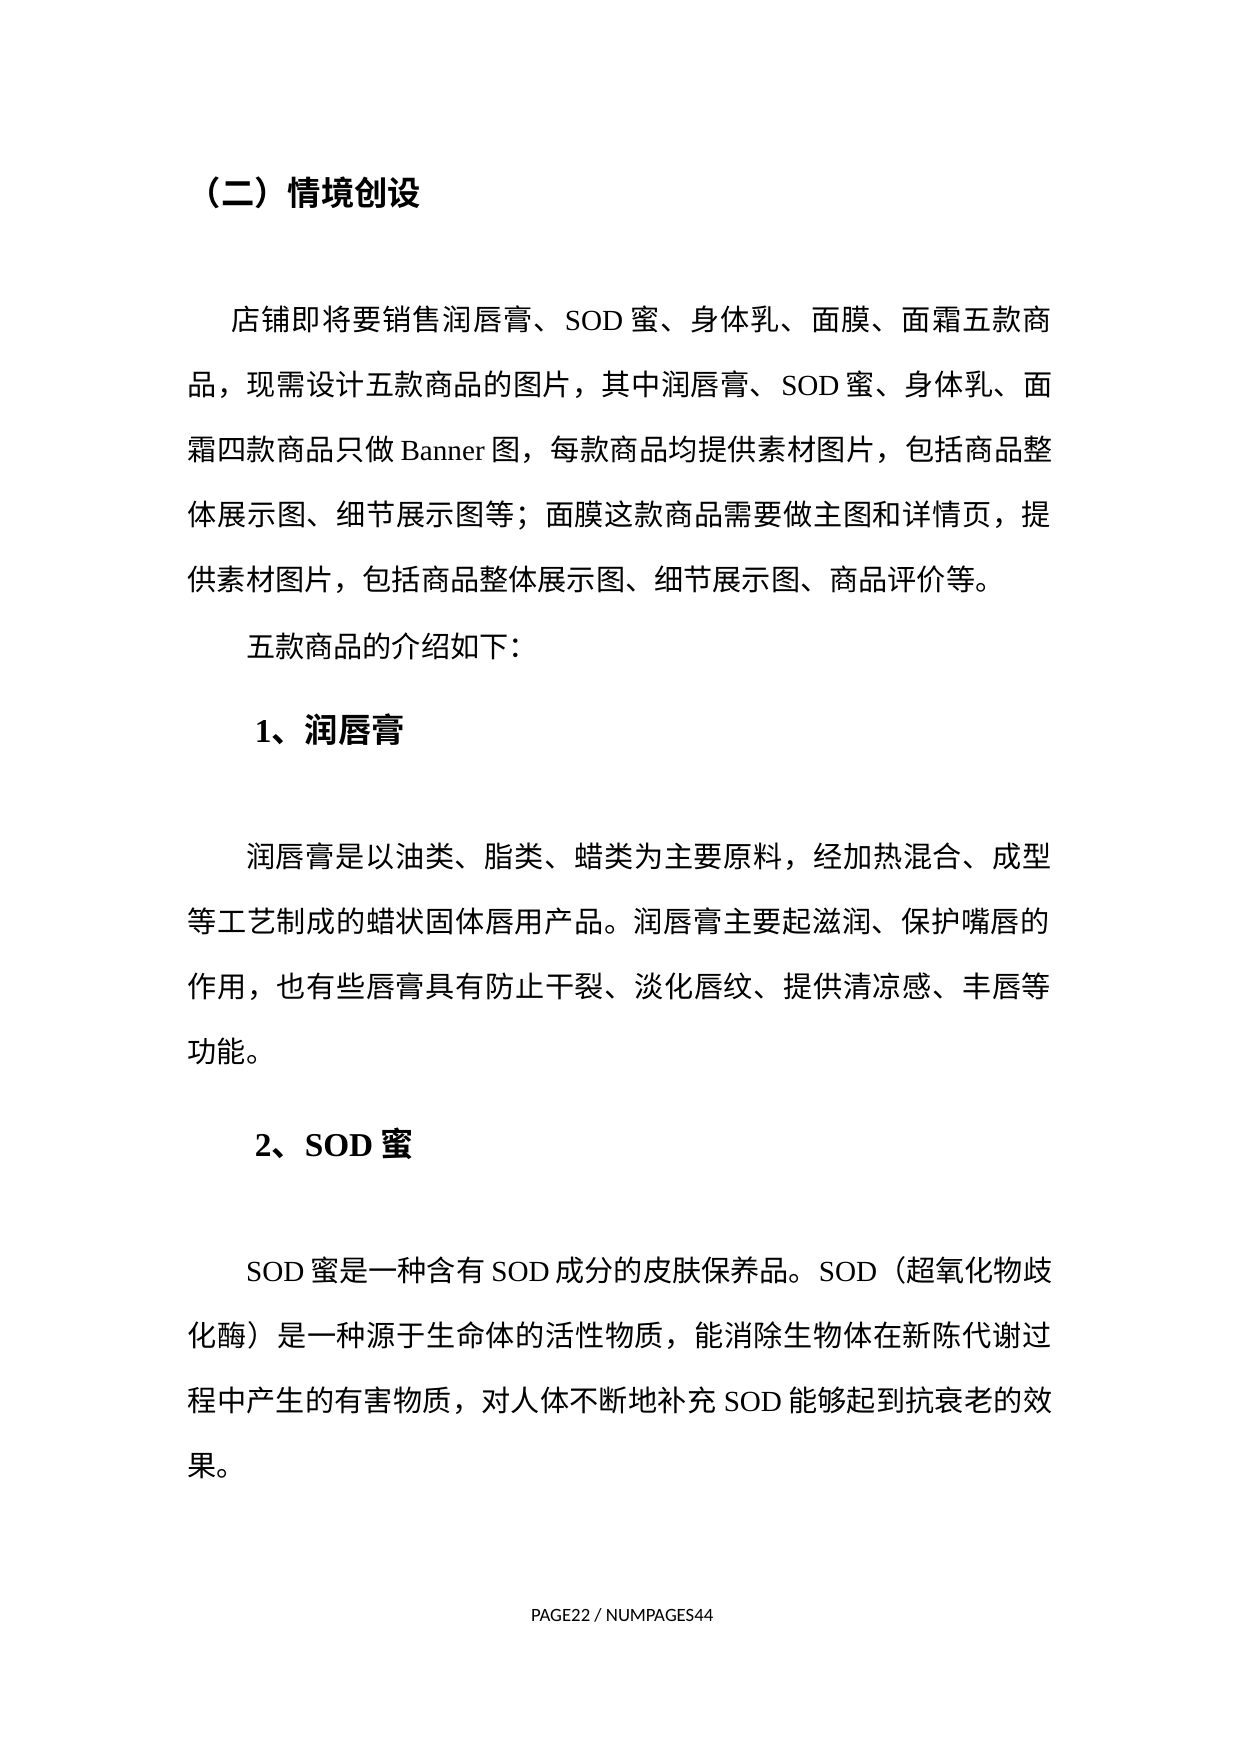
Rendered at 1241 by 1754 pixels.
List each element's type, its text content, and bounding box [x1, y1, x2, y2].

subtitle （二）情境创设 [187, 158, 1053, 223]
subtitle 2、SOD蜜 [187, 1109, 1053, 1174]
text 五款商品的介绍如下： [187, 610, 1053, 669]
text SOD蜜是一种含有SOD成分的皮肤保养品。SOD（超氧化物歧化酶）是一种源于生命体的活性物质，能消除生物体在新陈代谢过程中产生的有害物质，对人体不断地补充SOD能够起到抗衰老的效果。 [187, 1236, 1053, 1496]
text 店铺即将要销售润唇膏、SOD蜜、身体乳、面膜、面霜五款商品，现需设计五款商品的图片，其中润唇膏、SOD蜜、身体乳、面霜四款商品只做Banner图，每款商品均提供素材图片，包括商品整体展示图、细节展示图等；面膜这款商品需要做主图和详情页，提供素材图片，包括商品整体展示图、细节展示图、商品评价等。 [187, 285, 1053, 610]
subtitle 1、润唇膏 [187, 696, 1053, 761]
text 润唇膏是以油类、脂类、蜡类为主要原料，经加热混合、成型等工艺制成的蜡状固体唇用产品。润唇膏主要起滋润、保护嘴唇的作用，也有些唇膏具有防止干裂、淡化唇纹、提供清凉感、丰唇等功能。 [187, 822, 1053, 1082]
